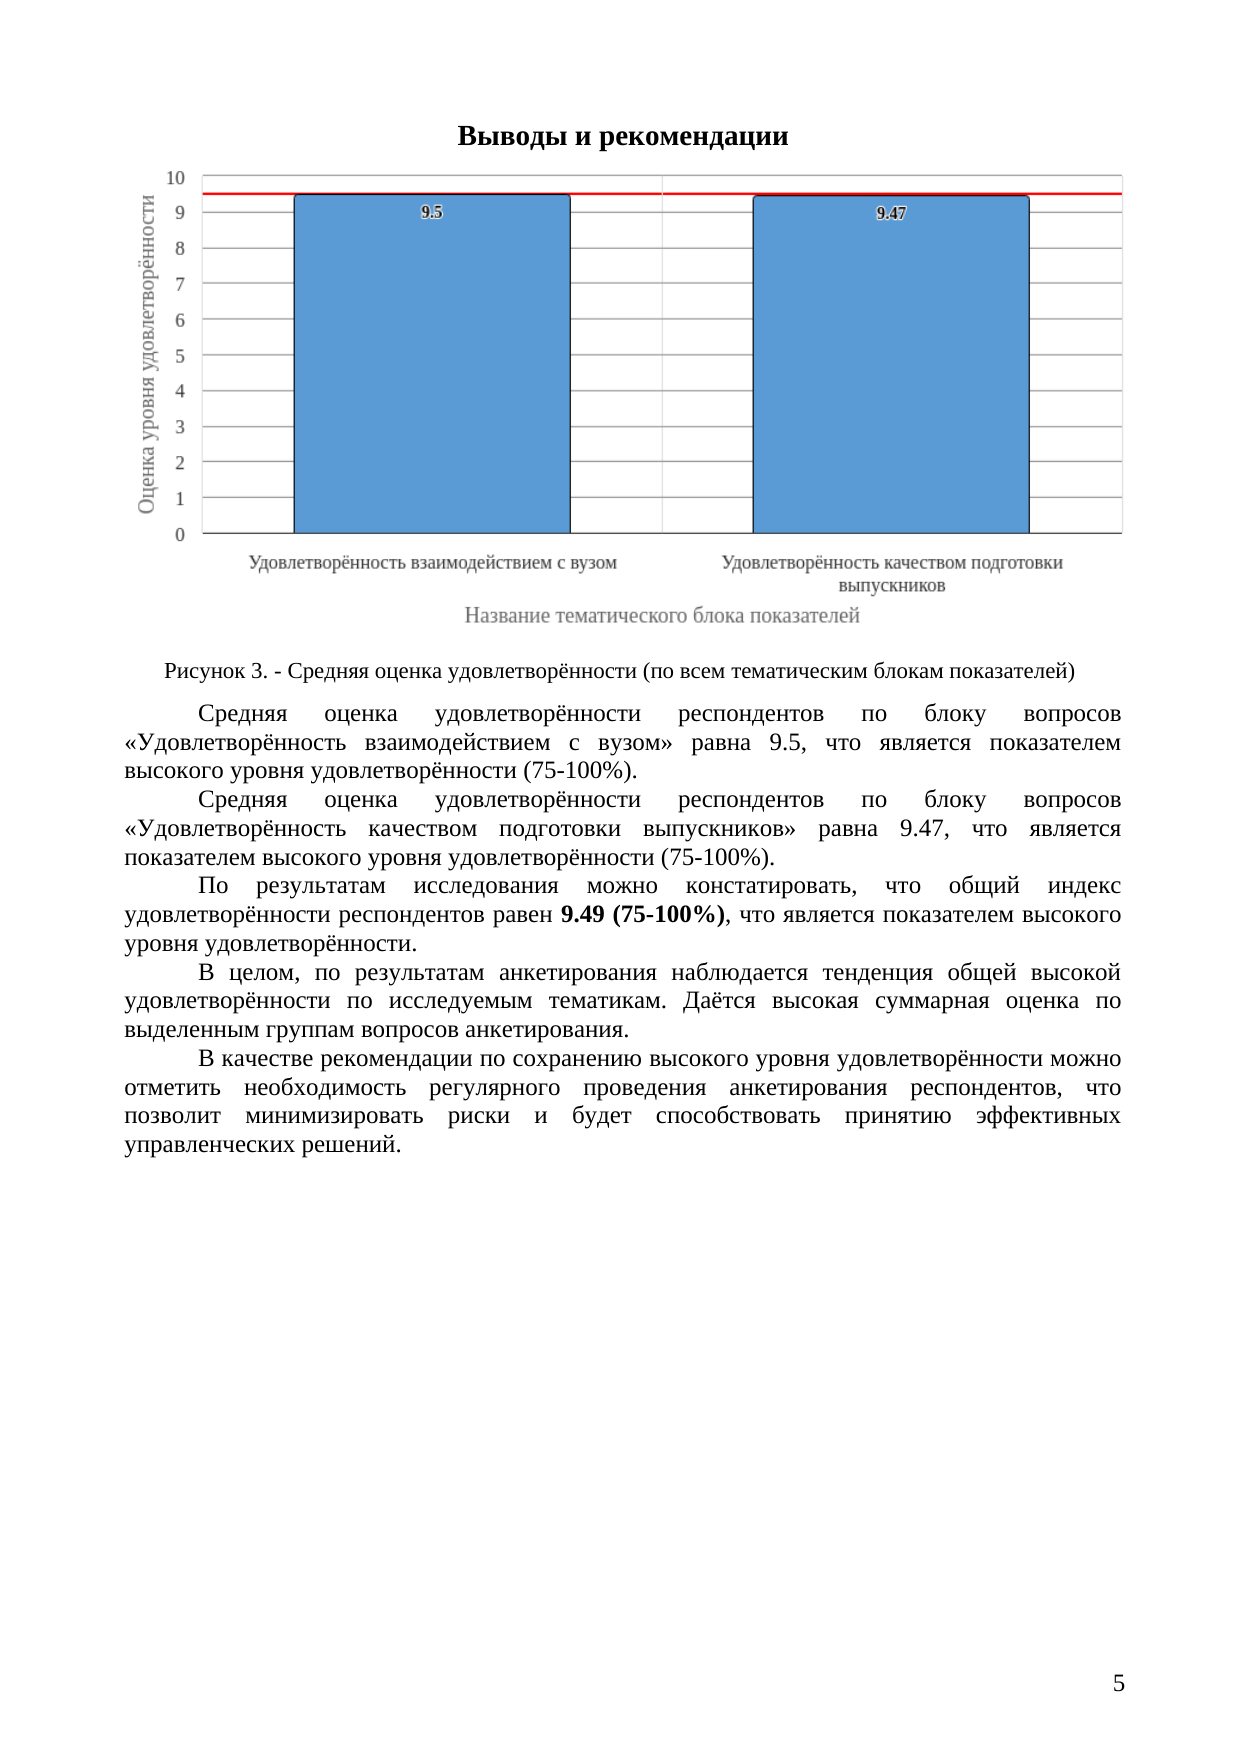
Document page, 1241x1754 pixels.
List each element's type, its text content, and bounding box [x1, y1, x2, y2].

text В целом, по результатам анкетирования наблюдается тенденция общей высокой удовлетворённости по исследуемым тематикам. Даётся высокая суммарная оценка по выделенным группам вопросов анкетирования. [124, 957, 1122, 1043]
text В качестве рекомендации по сохранению высокого уровня удовлетворённости можно отметить необходимость регулярного проведения анкетирования респондентов, что позволит минимизировать риски и будет способствовать принятию эффективных управленческих решений. [124, 1043, 1122, 1158]
subtitle Выводы и рекомендации [124, 118, 1122, 152]
text Средняя оценка удовлетворённости респондентов по блоку вопросов «Удовлетворённость качеством подготовки выпускников» равна 9.47, что является показателем высокого уровня удовлетворённости (75-100%). [124, 784, 1122, 870]
text Рисунок 3. - Средняя оценка удовлетворённости (по всем тематическим блокам показателей) [118, 657, 1122, 683]
text Средняя оценка удовлетворённости респондентов по блоку вопросов «Удовлетворённость взаимодействием с вузом» равна 9.5, что является показателем высокого уровня удовлетворённости (75-100%). [124, 698, 1122, 784]
picture [118, 164, 1134, 643]
text По результатам исследования можно констатировать, что общий индекс удовлетворённости респондентов равен 9.49 (75-100%), что является показателем высокого уровня удовлетворённости. [124, 870, 1122, 957]
